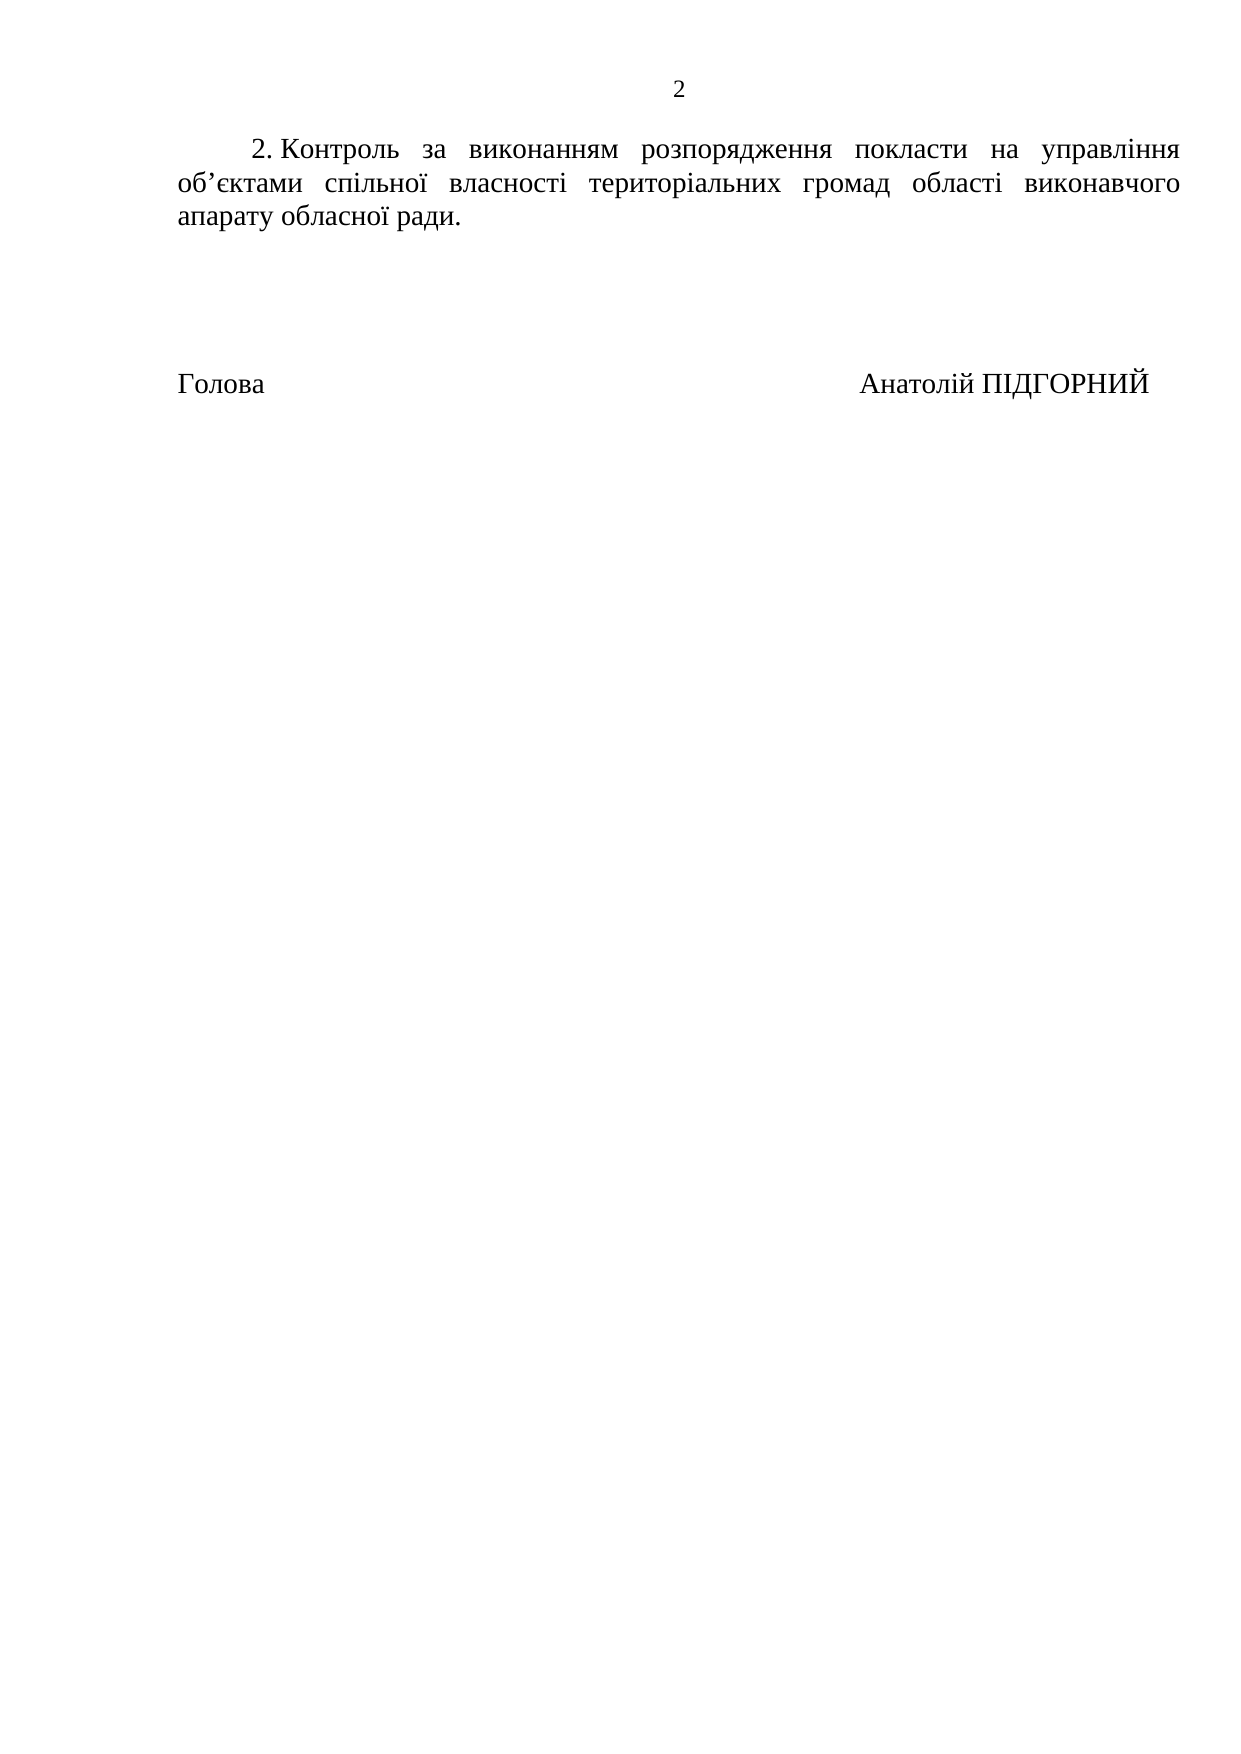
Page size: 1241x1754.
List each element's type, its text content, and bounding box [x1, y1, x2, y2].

text Голова Анатолій ПІДГОРНИЙ [177, 366, 1181, 400]
text 2. Контроль за виконанням розпорядження покласти на управління об’єктами спільної власності територіальних громад області виконавчого апарату обласної ради. [177, 131, 1181, 232]
